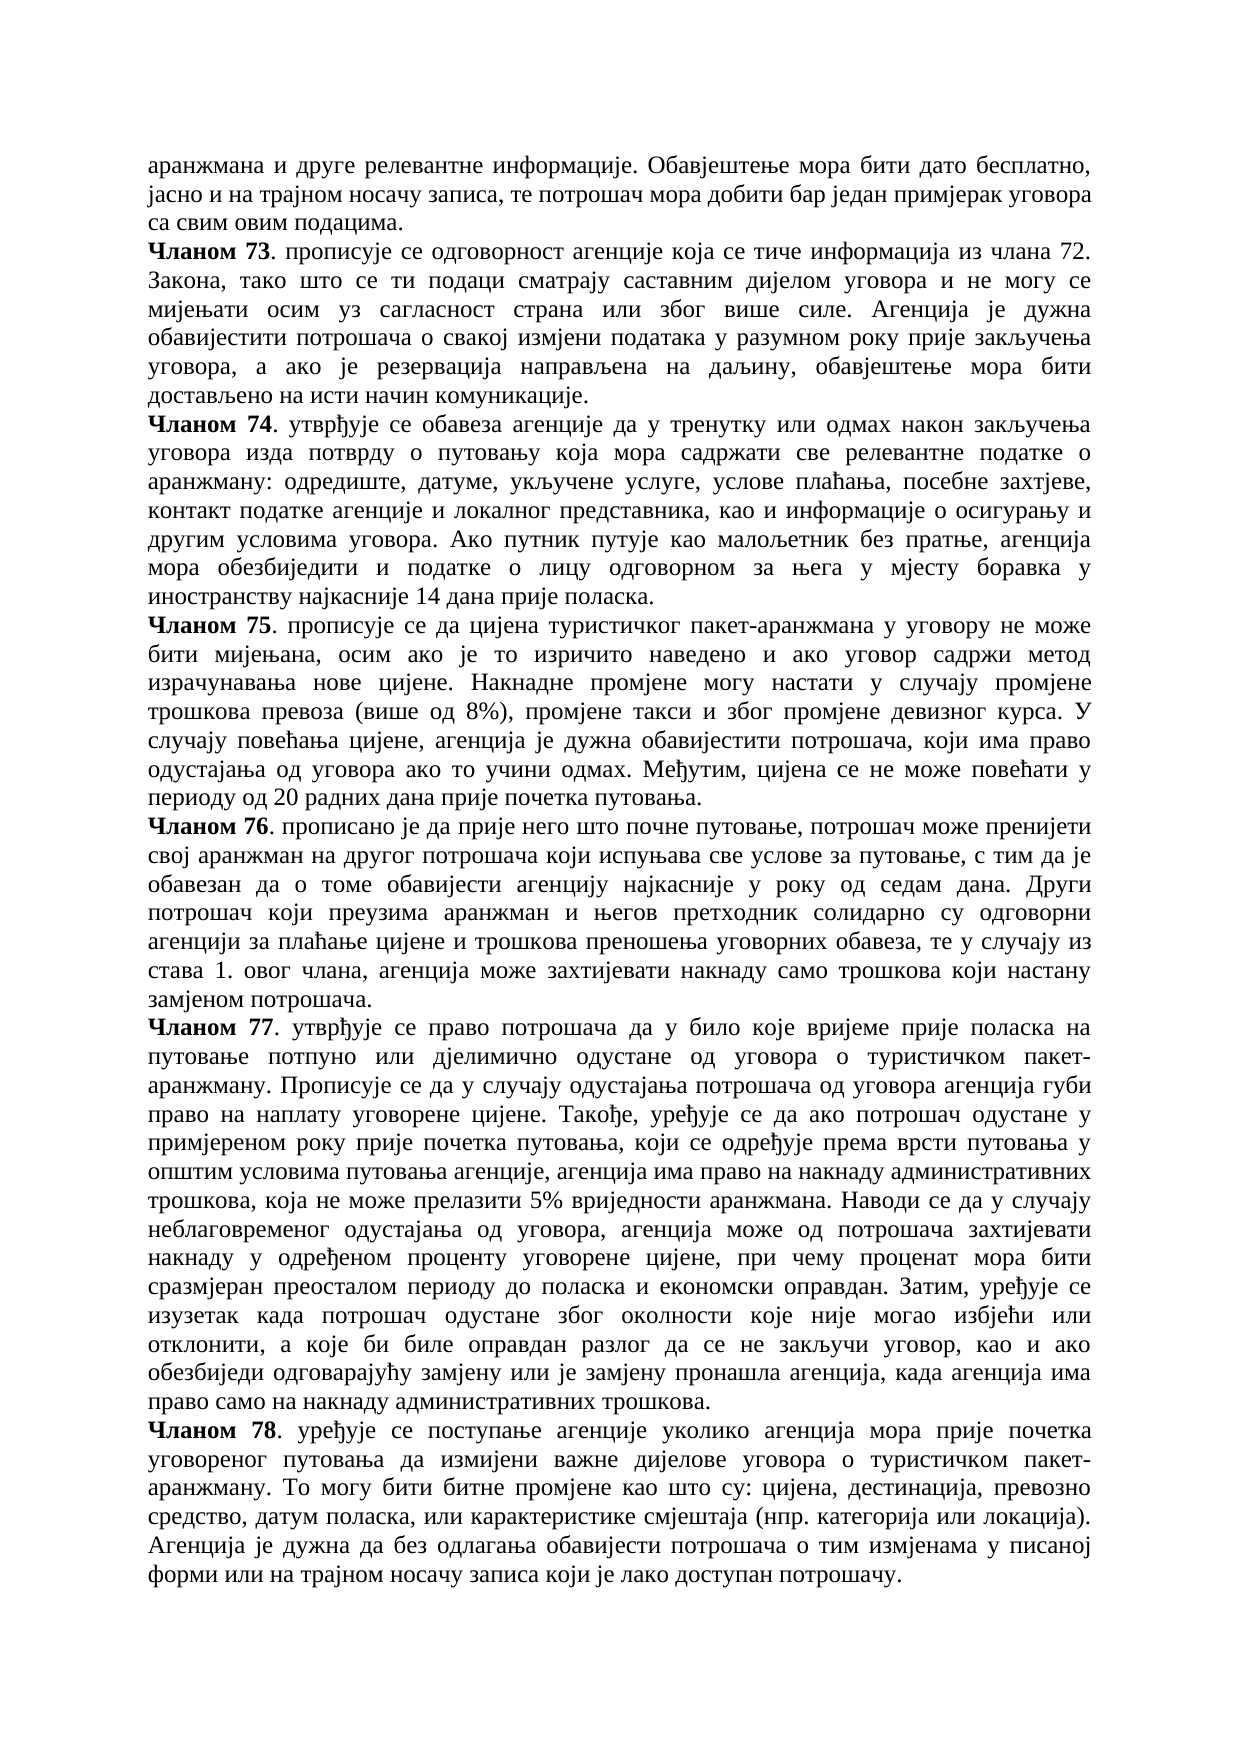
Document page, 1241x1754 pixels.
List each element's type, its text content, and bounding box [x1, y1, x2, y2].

text Чланом 73. прописује се одговорност агенције која се тиче информација из члана 72. Закона, тако што се ти подаци сматрају саставним дијелом уговора и не могу се мијењати осим уз сагласност страна или због више силе. Агенција је дужна обавијестити потрошача о свакој измјени података у разумном року прије закључења уговора, а ако је резервација направљена на даљину, обавјештење мора бити достављено на исти начин комуникације. [148, 236, 1092, 409]
text Чланом 74. утврђује се обавеза агенције да у тренутку или одмах након закључења уговора изда потврду о путовању која мора садржати све релевантне податке о аранжману: одредиште, датуме, укључене услуге, услове плаћања, посебне захтјеве, контакт податке агенције и локалног представника, као и информације о осигурању и другим условима уговора. Ако путник путује као малољетник без пратње, агенција мора обезбиједити и податке о лицу одговорном за њега у мјесту боравка у иностранству најкасније 14 дана прије поласка. [148, 409, 1092, 610]
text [148, 150, 1092, 236]
text Чланом 77. утврђује се право потрошача да у било које вријеме прије поласка на путовање потпуно или дјелимично одустане од уговора о туристичком пакет-аранжману. Прописује се да у случају одустајања потрошача од уговора агенција губи право на наплату уговорене цијене. Такође, уређује се да ако потрошач одустане у примјереном року прије почетка путовања, који се одређује према врсти путовања у општим условима путовања агенције, агенција има право на накнаду административних трошкова, која не може прелазити 5% вриједности аранжмана. Наводи се да у случају неблаговременог одустајања од уговора, агенција може од потрошача захтијевати накнаду у одређеном проценту уговорене цијене, при чему проценат мора бити сразмјеран преосталом периоду до поласка и економски оправдан. Затим, уређује се изузетак када потрошач одустане због околности које није могао избјећи или отклонити, а које би биле оправдан разлог да се не закључи уговор, као и ако обезбиједи одговарајућу замјену или је замјену пронашла агенција, када агенција има право само на накнаду административних трошкова. [148, 1012, 1092, 1415]
text Чланом 78. уређује се поступање агенције уколико агенција мора прије почетка уговореног путовања да измијени важне дијелове уговора о туристичком пакет-аранжману. То могу бити битне промјене као што су: цијена, дестинација, превозно средство, датум поласка, или карактеристике смјештаја (нпр. категорија или локација). Агенција је дужна да без одлагања обавијести потрошача о тим измјенама у писаној форми или на трајном носачу записа који је лако доступан потрошачу. [148, 1415, 1092, 1587]
text Чланом 76. прописано је да прије него што почне путовање, потрошач може пренијети свој аранжман на другог потрошача који испуњава све услове за путовање, с тим да је обавезан да о томе обавијести агенцију најкасније у року од седам дана. Други потрошач који преузима аранжман и његов претходник солидарно су одговорни агенцији за плаћање цијене и трошкова преношења уговорних обавеза, те у случају из става 1. овог члана, агенција може захтијевати накнаду само трошкова који настану замјеном потрошача. [148, 811, 1092, 1012]
text Чланом 75. прописује се да цијена туристичког пакет-аранжмана у уговору не може бити мијењана, осим ако је то изричито наведено и ако уговор садржи метод израчунавања нове цијене. Накнадне промјене могу настати у случају промјене трошкова превоза (више од 8%), промјене такси и због промјене девизног курса. У случају повећања цијене, агенција је дужна обавијестити потрошача, који има право одустајања од уговора ако то учини одмах. Међутим, цијена се не може повећати у периоду од 20 радних дана прије почетка путовања. [148, 610, 1092, 811]
